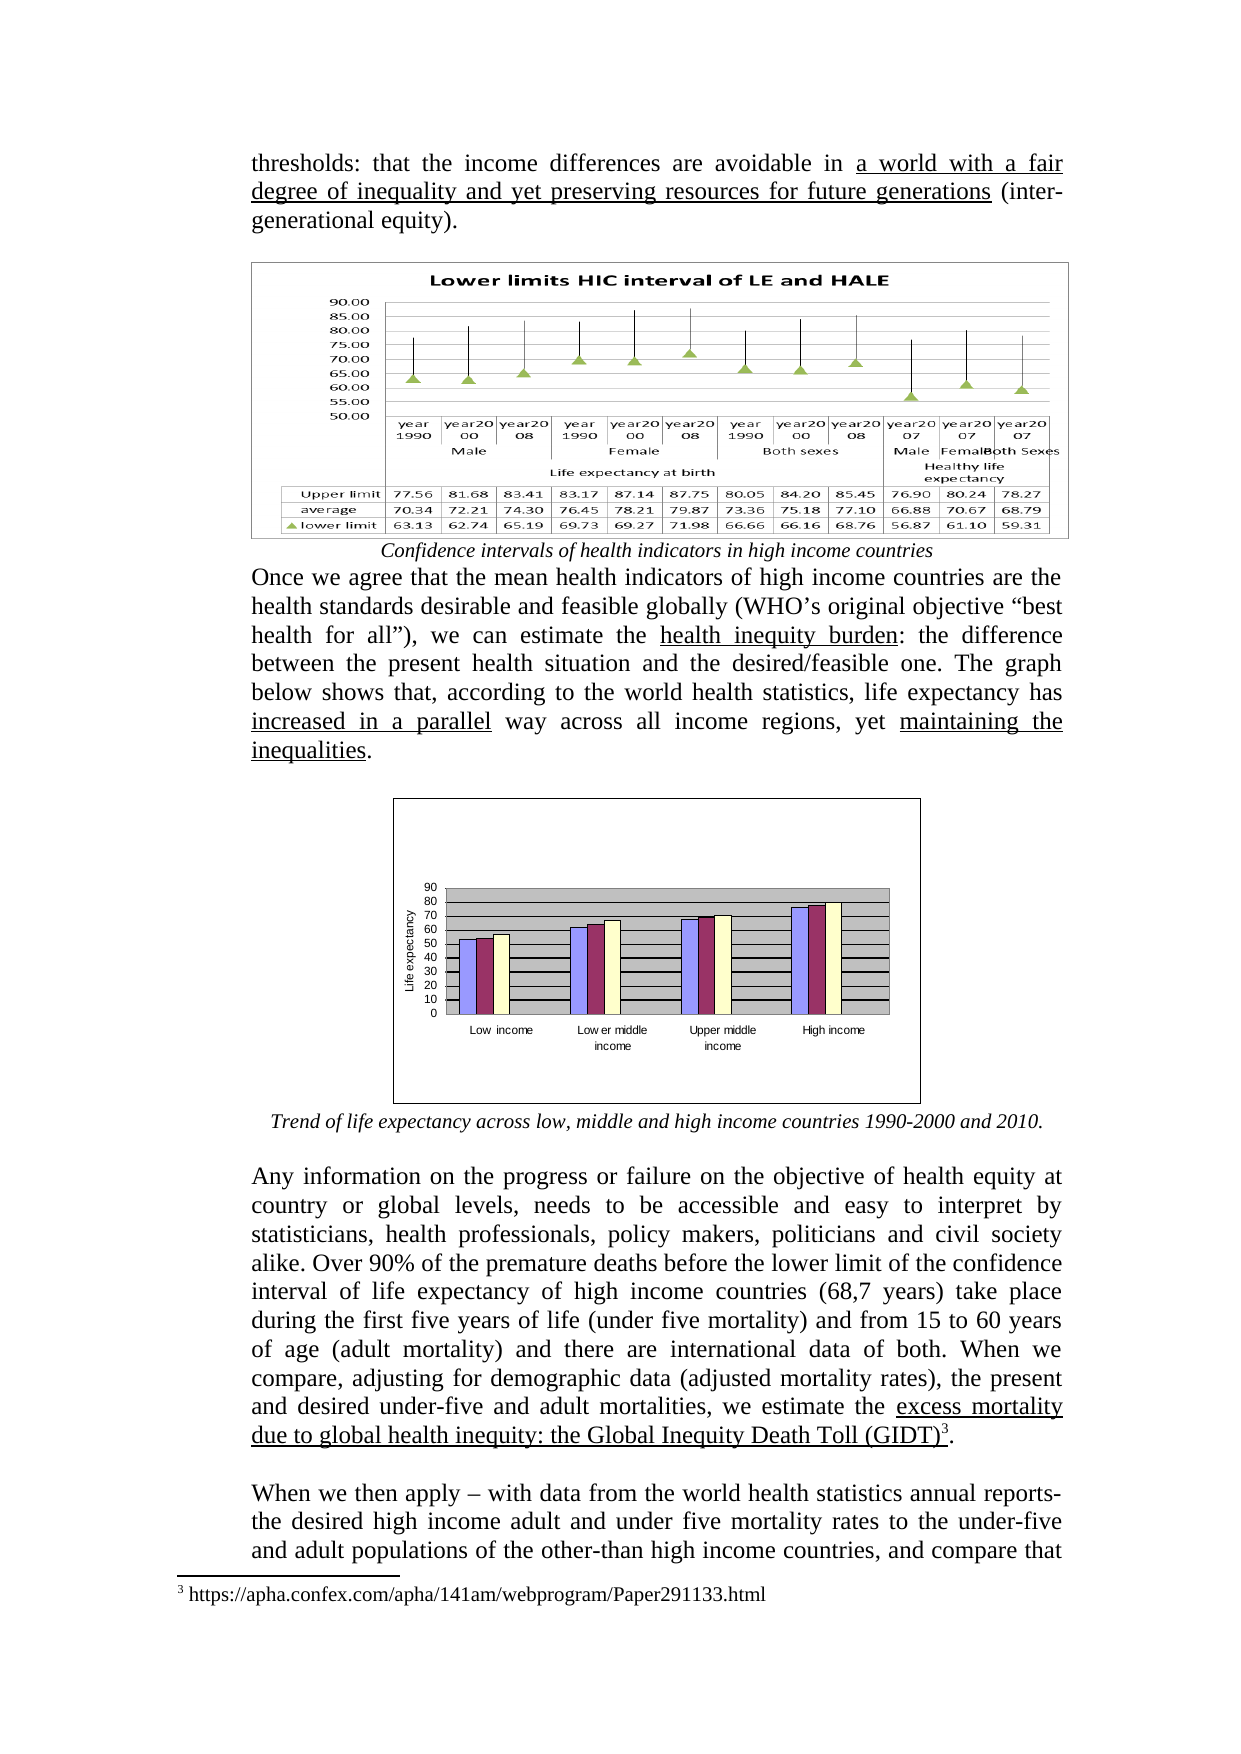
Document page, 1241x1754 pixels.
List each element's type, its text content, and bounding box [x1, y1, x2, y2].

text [251, 1478, 1063, 1564]
text Any information on the progress or failure on the objective of health equity at country or global levels, needs to be accessible and easy to interpret by statisticians, health professionals, policy makers, politicians and civil society alike. Over 90% of the premature deaths before the lower limit of the confidence interval of life expectancy of high income countries (68,7 years) take place during the first five years of life (under five mortality) and from 15 to 60 years of age (adult mortality) and there are international data of both. When we compare, adjusting for demographic data (adjusted mortality rates), the present and desired under-five and adult mortalities, we estimate the excess mortality due to global health inequity: the Global Inequity Death Toll (GIDT). [251, 1161, 1063, 1449]
picture [251, 262, 1069, 539]
text Once we agree that the mean health indicators of high income countries are the health standards desirable and feasible globally (WHO’s original objective “best health for all”), we can estimate the health inequity burden: the difference between the present health situation and the desired/feasible one. The graph below shows that, according to the world health statistics, life expectancy has increased in a parallel way across all income regions, yet maintaining the inequalities. [251, 562, 1063, 763]
text Confidence intervals of health indicators in high income countries [251, 539, 1063, 562]
text Trend of life expectancy across low, middle and high income countries 1990-2000 and 2010. [251, 1108, 1063, 1133]
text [251, 148, 1063, 234]
